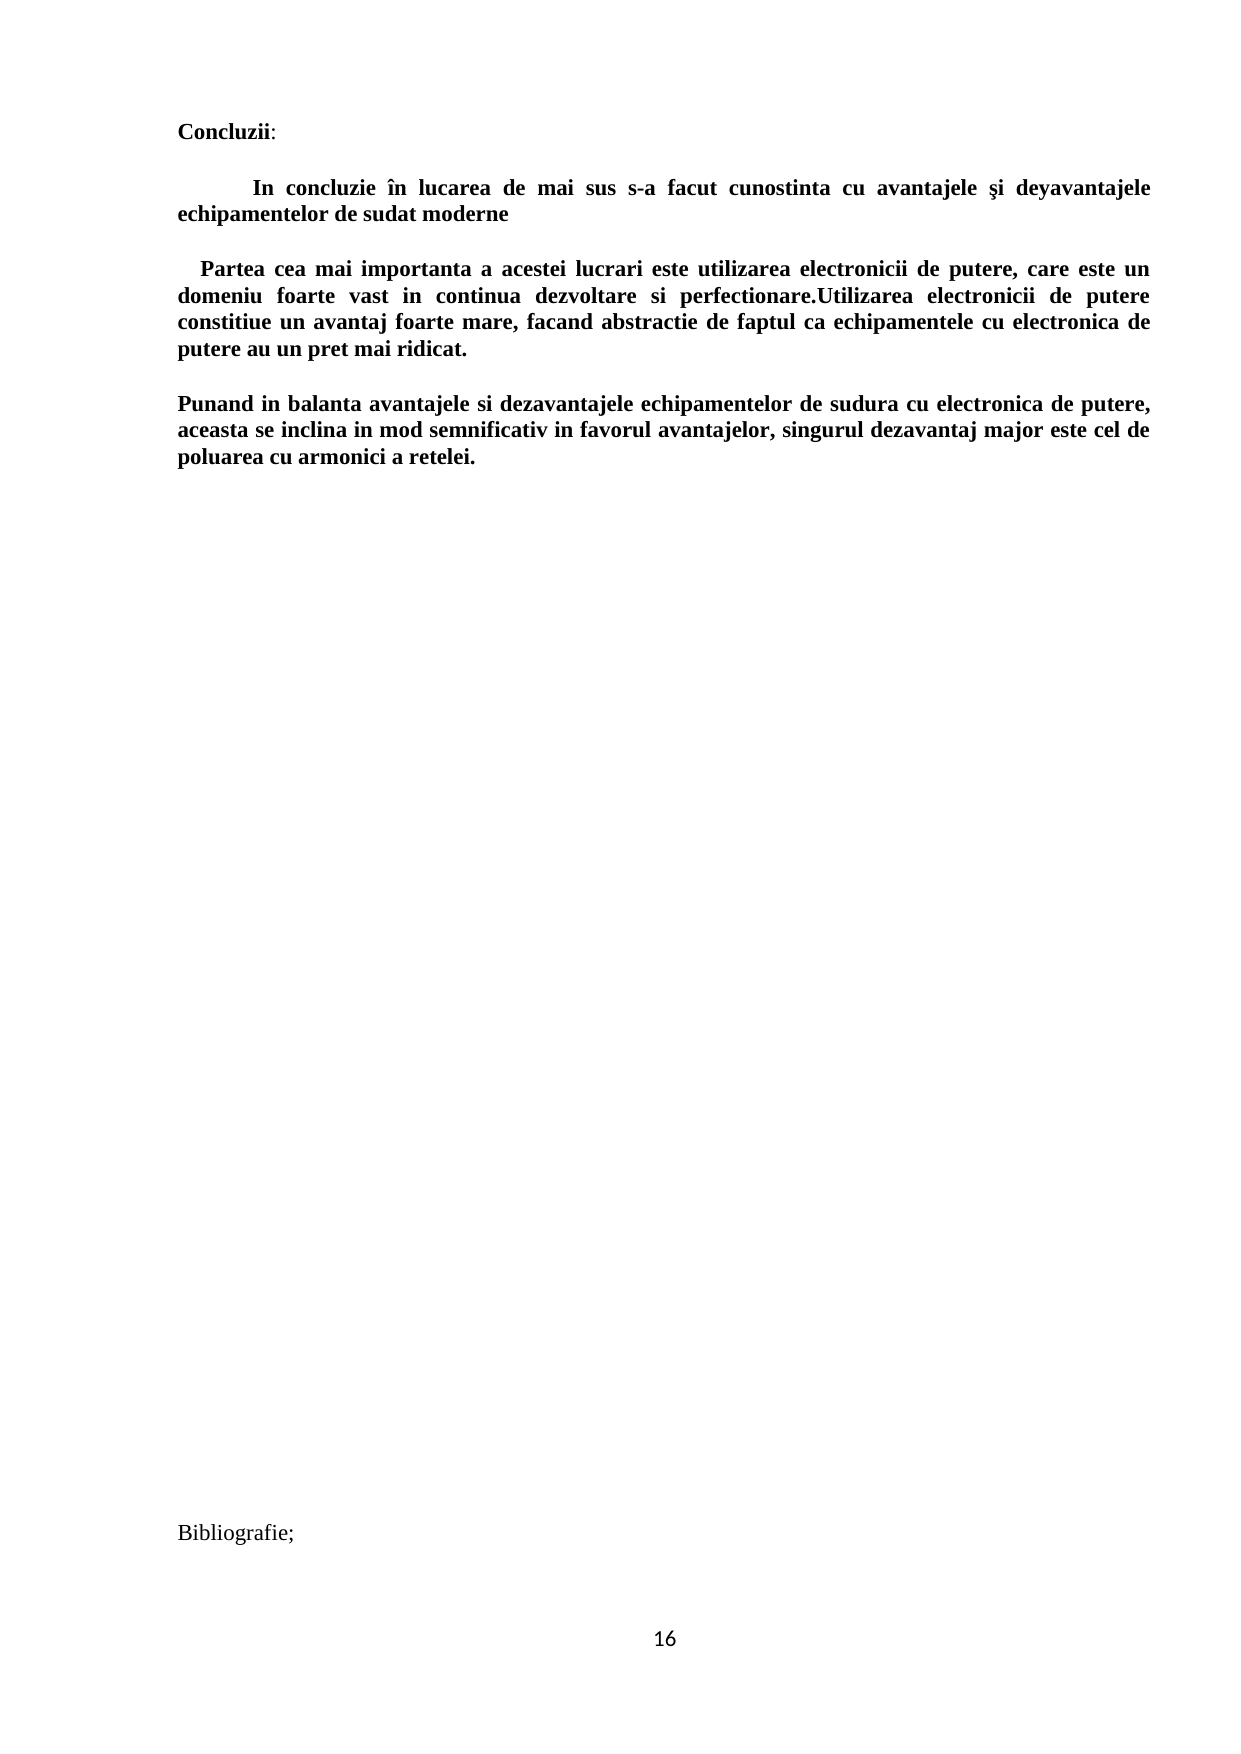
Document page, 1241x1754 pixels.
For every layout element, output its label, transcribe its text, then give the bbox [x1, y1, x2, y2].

text Punand in balanta avantajele si dezavantajele echipamentelor de sudura cu electronica de putere, aceasta se inclina in mod semnificativ in favorul avantajelor, singurul dezavantaj major este cel de poluarea cu armonici a retelei. [177, 390, 1152, 469]
text In concluzie în lucarea de mai sus s-a facut cunostinta cu avantajele şi deyavantajele echipamentelor de sudat moderne [177, 174, 1152, 226]
text Concluzii: [177, 118, 1152, 144]
text Partea cea mai importanta a acestei lucrari este utilizarea electronicii de putere, care este un domeniu foarte vast in continua dezvoltare si perfectionare.Utilizarea electronicii de putere constitiue un avantaj foarte mare, facand abstractie de faptul ca echipamentele cu electronica de putere au un pret mai ridicat. [177, 256, 1152, 361]
text Bibliografie; [177, 1519, 1152, 1546]
